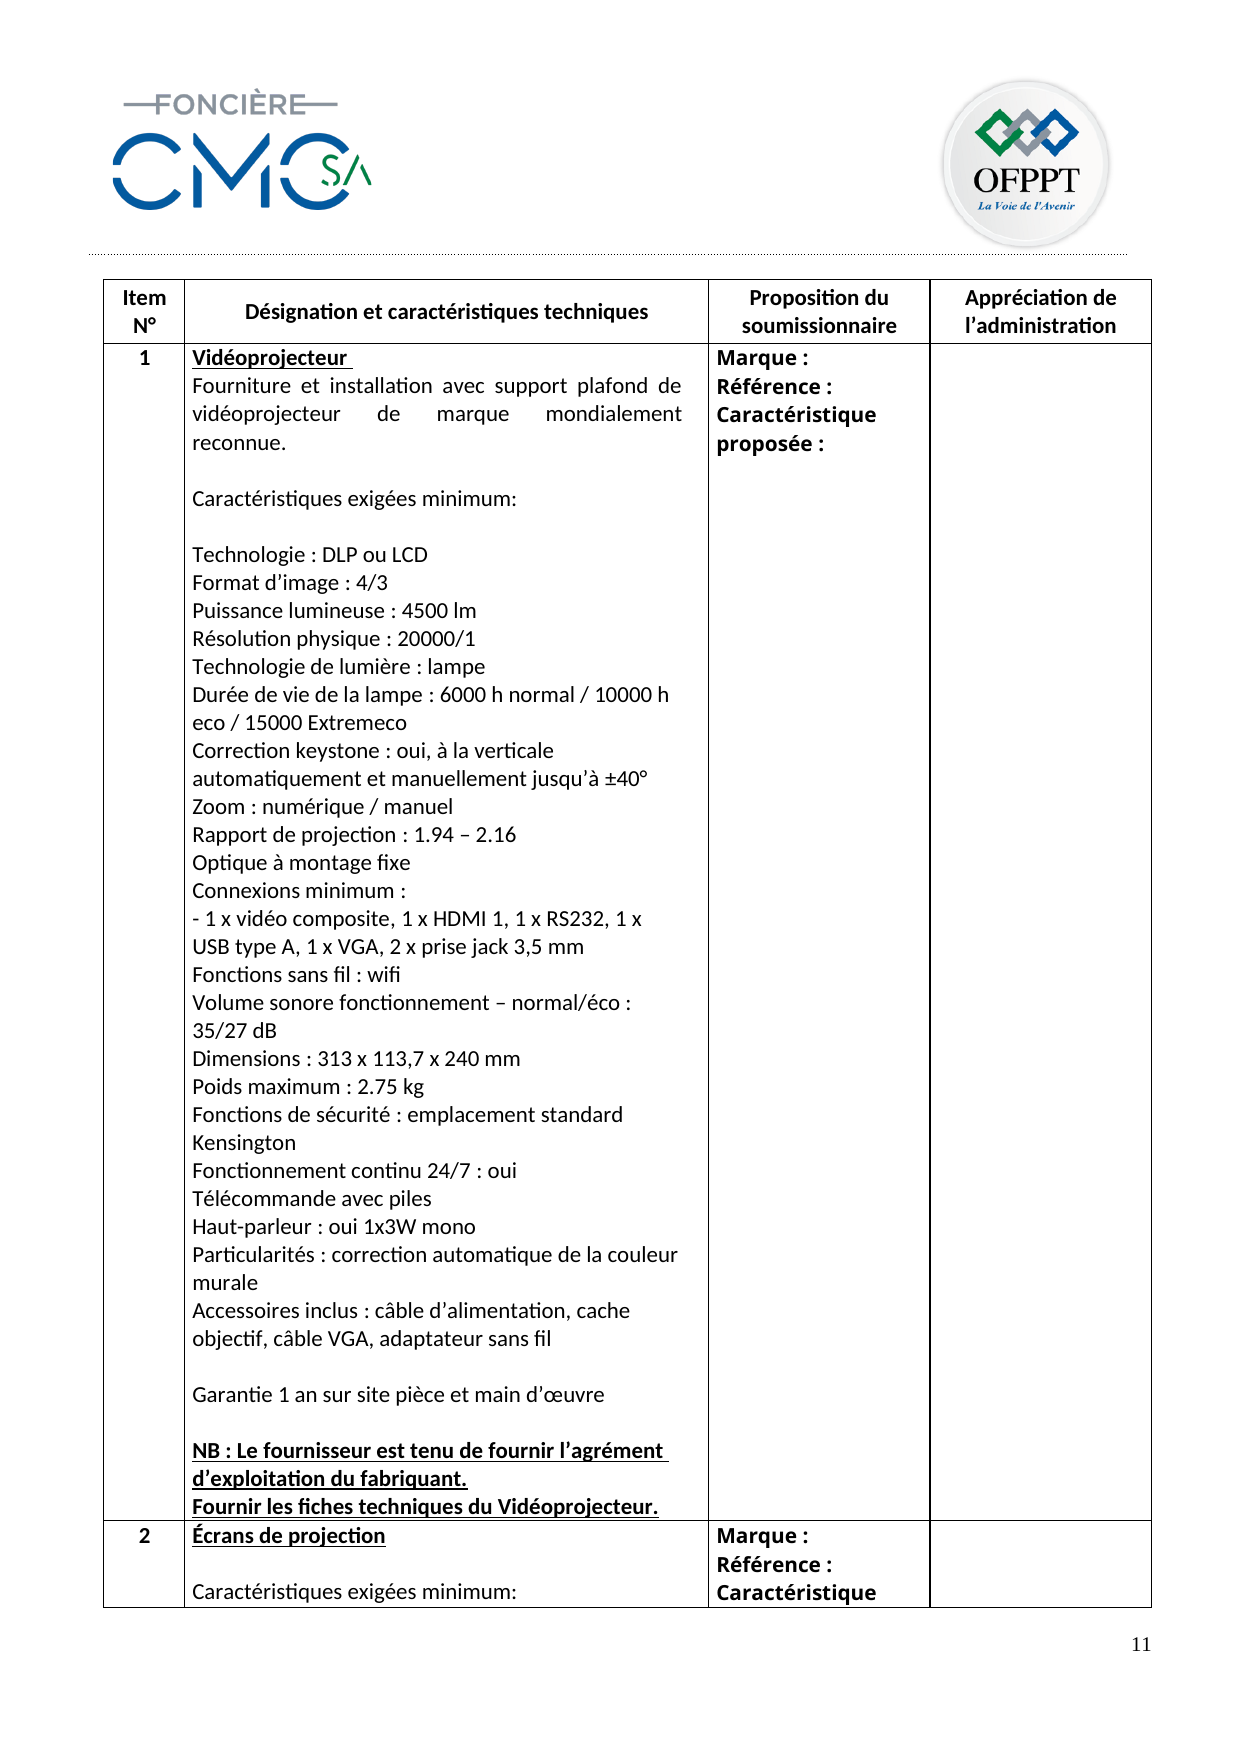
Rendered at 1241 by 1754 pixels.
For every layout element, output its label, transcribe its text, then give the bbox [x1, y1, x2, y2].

table_cell [931, 344, 1151, 1520]
table_cell Vidéoprojecteur Fourniture et installation avec support plafond de vidéoprojecteur de marque mondialement reconnue. Caractéristiques exigées minimum: Technologie : DLP ou LCD Format d’image : 4/3 Puissance lumineuse : 4500 lm Résolution physique : 20000/1 Technologie de lumière : lampe Durée de vie de la lampe : 6000 h normal / 10000 h eco / 15000 Extremeco Correction keystone : oui, à la verticale automatiquement et manuellement jusqu’à ±40° Zoom : numérique / manuel Rapport de projection : 1.94 – 2.16 Optique à montage fixe Connexions minimum : - 1 x vidéo composite, 1 x HDMI 1, 1 x RS232, 1 x USB type A, 1 x VGA, 2 x prise jack 3,5 mm Fonctions sans fil : wifi Volume sonore fonctionnement – normal/éco : 35/27 dB Dimensions : 313 x 113,7 x 240 mm Poids maximum : 2.75 kg Fonctions de sécurité : emplacement standard Kensington Fonctionnement continu 24/7 : oui Télécommande avec piles Haut-parleur : oui 1x3W mono Particularités : correction automatique de la couleur murale Accessoires inclus : câble d’alimentation, cache objectif, câble VGA, adaptateur sans fil Garantie 1 an sur site pièce et main d’œuvre NB : Le fournisseur est tenu de fournir l’agrément d’exploitation du fabriquant. Fournir les fiches techniques du Vidéoprojecteur. [185, 344, 708, 1520]
table_cell [931, 1521, 1151, 1607]
table_cell 2 [104, 1521, 184, 1607]
table_header Désignation et caractéristiques techniques [185, 280, 708, 342]
picture [935, 73, 1116, 254]
table_cell Marque : Référence : Caractéristique proposée : [709, 344, 929, 1520]
table_header Appréciation de l’administration [931, 280, 1151, 342]
table_cell 1 [104, 344, 184, 1520]
table_header Proposition du soumissionnaire [709, 280, 929, 342]
table_header Item N° [104, 280, 184, 342]
table_cell Marque : Référence : Caractéristique proposée : [709, 1521, 929, 1607]
picture [112, 88, 372, 210]
